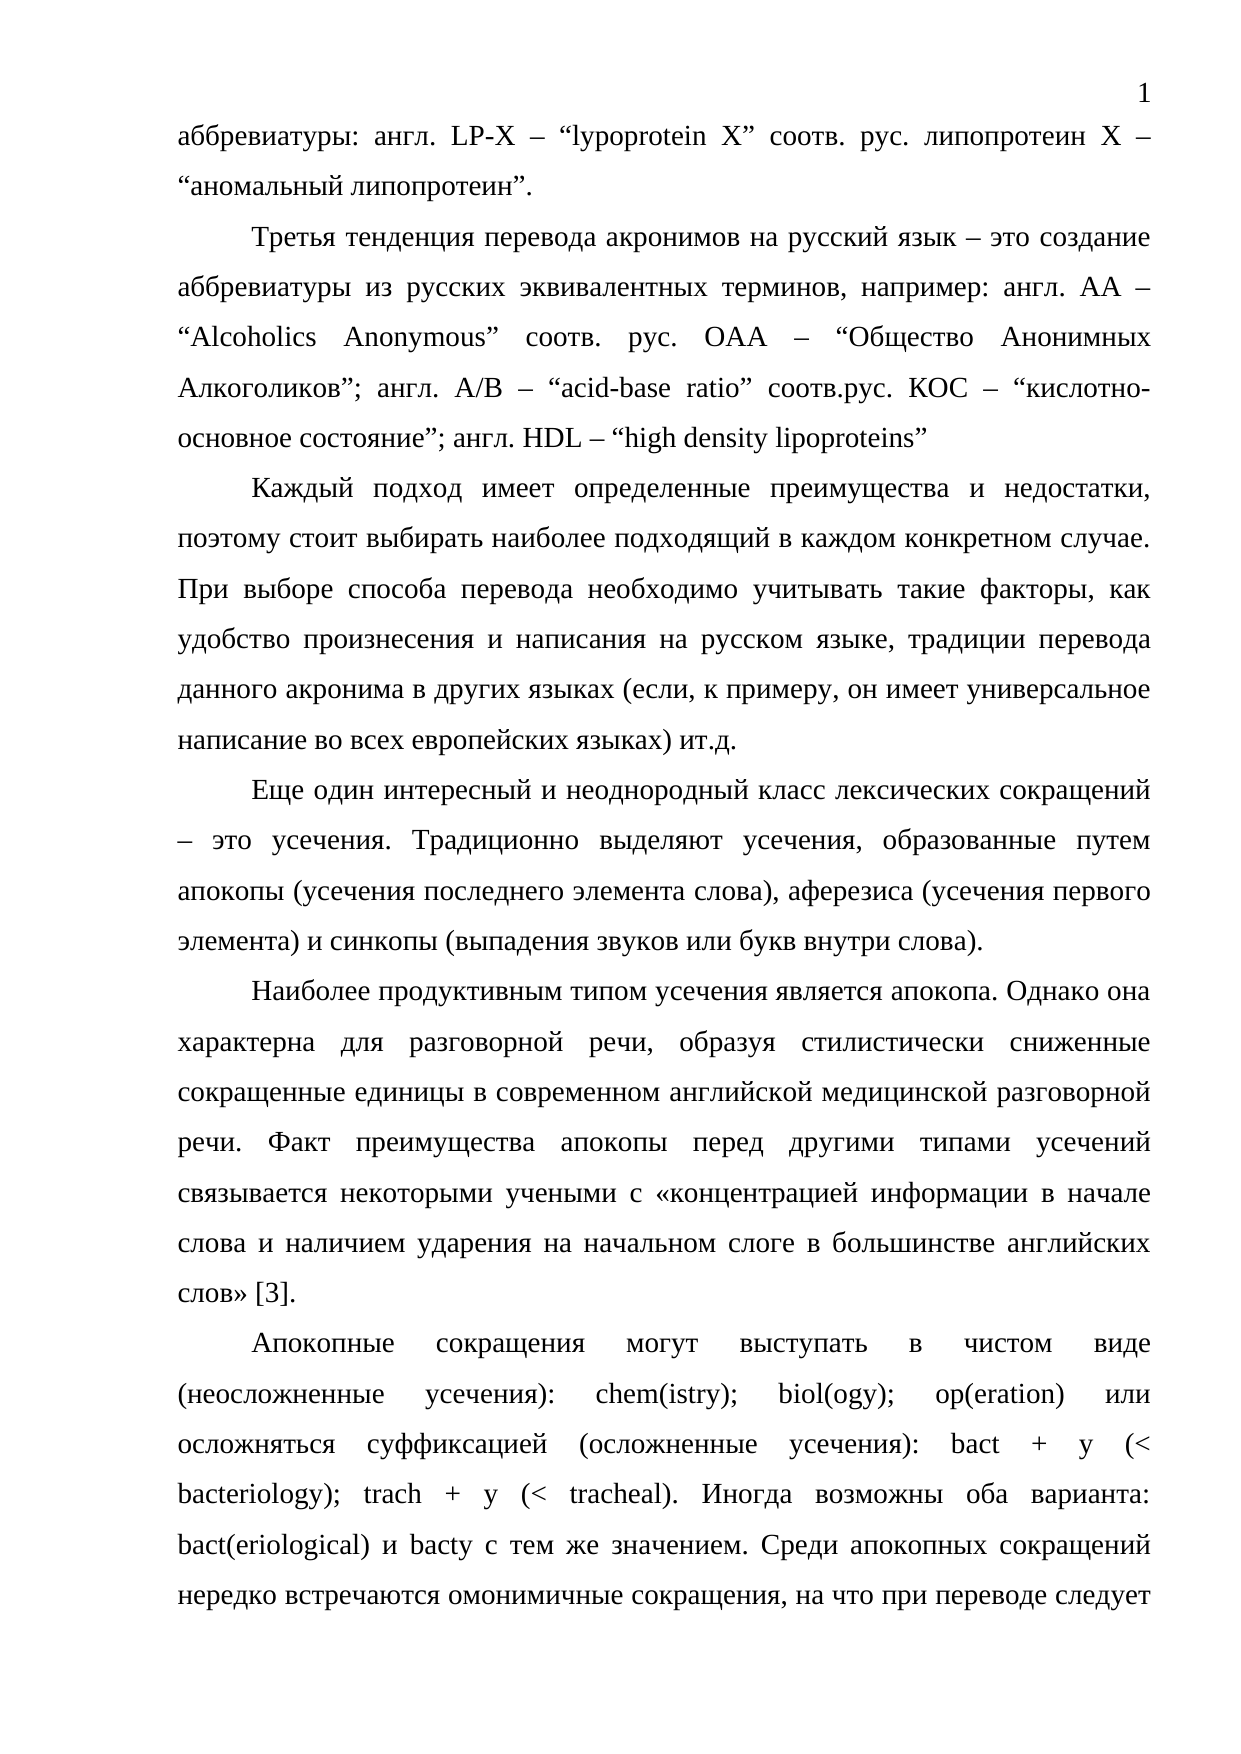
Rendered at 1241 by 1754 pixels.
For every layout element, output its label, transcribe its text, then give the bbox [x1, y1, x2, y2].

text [177, 1326, 1152, 1611]
text Каждый подход имеет определенные преимущества и недостатки, поэтому стоит выбирать наиболее подходящий в каждом конкретном случае. При выборе способа перевода необходимо учитывать такие факторы, как удобство произнесения и написания на русском языке, традиции перевода данного акронима в других языках (если, к примеру, он имеет универсальное написание во всех европейских языках) ит.д. [177, 470, 1152, 755]
text Наиболее продуктивным типом усечения является апокопа. Однако она характерна для разговорной речи, образуя стилистически сниженные сокращенные единицы в современном английской медицинской разговорной речи. Факт преимущества апокопы перед другими типами усечений связывается некоторыми учеными с «концентрацией информации в начале слова и наличием ударения на начальном слоге в большинстве английских слов» [3]. [177, 973, 1152, 1309]
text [177, 118, 1152, 202]
text Еще один интересный и неоднородный класс лексических сокращений – это усечения. Традиционно выделяют усечения, образованные путем апокопы (усечения последнего элемента слова), аферезиса (усечения первого элемента) и синкопы (выпадения звуков или букв внутри слова). [177, 772, 1152, 957]
text Третья тенденция перевода акронимов на русский язык – это создание аббревиатуры из русских эквивалентных терминов, например: англ. АА – “Alcoholics Anonymous” соотв. рус. ОАА – “Общество Анонимных Алкоголиков”; англ. A/B – “acid-base ratio” соотв.рус. КОС – “кислотно-основное состояние”; англ. HDL – “high density lipoproteins” [177, 219, 1152, 453]
